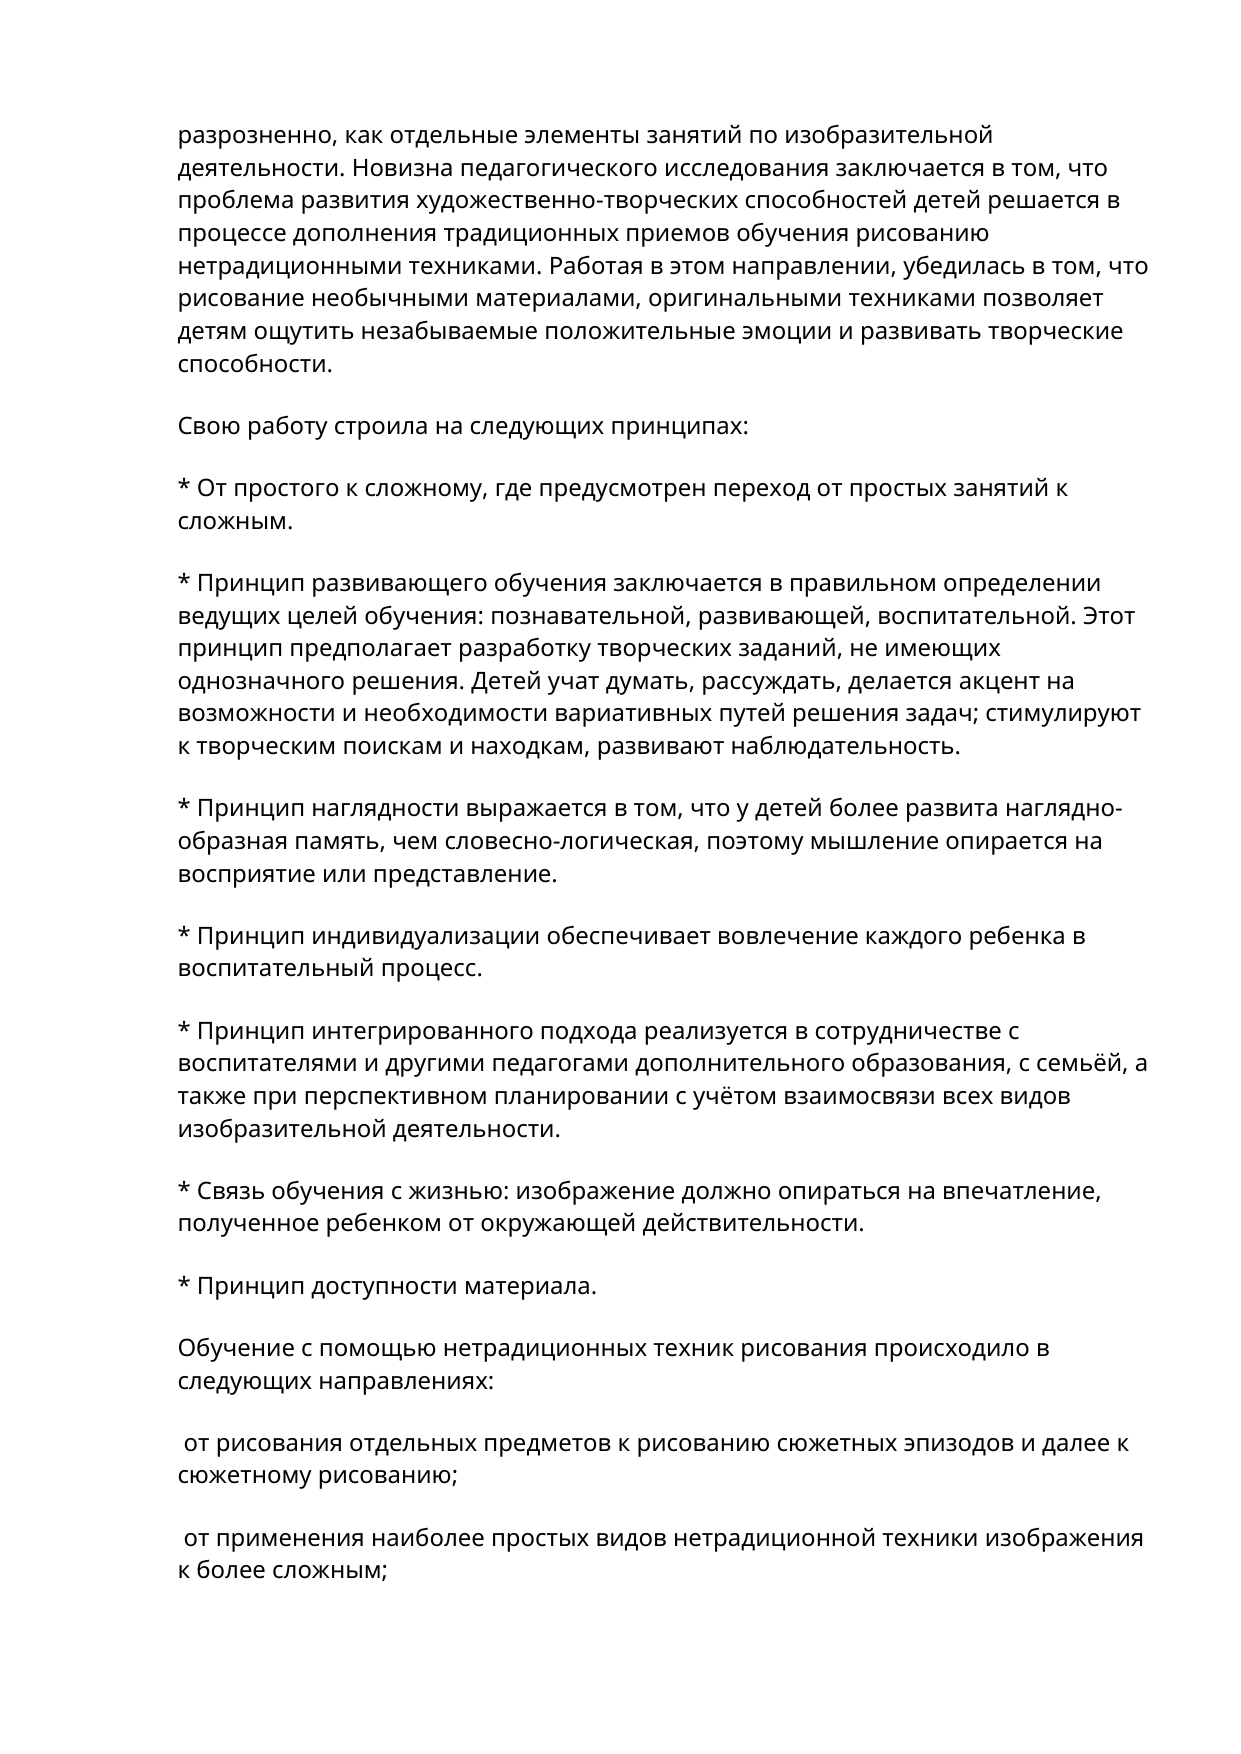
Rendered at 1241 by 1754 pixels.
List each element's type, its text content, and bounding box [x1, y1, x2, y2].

text * От простого к сложному, где предусмотрен переход от простых занятий к сложным. [177, 471, 1152, 536]
text * Принцип доступности материала. [177, 1268, 1152, 1301]
text от рисования отдельных предметов к рисованию сюжетных эпизодов и далее к сюжетному рисованию; [177, 1426, 1152, 1491]
text * Принцип индивидуализации обеспечивает вовлечение каждого ребенка в воспитательный процесс. [177, 919, 1152, 984]
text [177, 118, 1152, 379]
text Обучение с помощью нетрадиционных техник рисования происходило в следующих направлениях: [177, 1331, 1152, 1396]
text * Принцип развивающего обучения заключается в правильном определении ведущих целей обучения: познавательной, развивающей, воспитательной. Этот принцип предполагает разработку творческих заданий, не имеющих однозначного решения. Детей учат думать, рассуждать, делается акцент на возможности и необходимости вариативных путей решения задач; стимулируют к творческим поискам и находкам, развивают наблюдательность. [177, 566, 1152, 761]
text * Принцип интегрированного подхода реализуется в сотрудничестве с воспитателями и другими педагогами дополнительного образования, с семьёй, а также при перспективном планировании с учётом взаимосвязи всех видов изобразительной деятельности. [177, 1013, 1152, 1144]
text * Принцип наглядности выражается в том, что у детей более развита наглядно-образная память, чем словесно-логическая, поэтому мышление опирается на восприятие или представление. [177, 791, 1152, 889]
text от применения наиболее простых видов нетрадиционной техники изображения к более сложным; [177, 1521, 1152, 1586]
text Свою работу строила на следующих принципах: [177, 409, 1152, 441]
text * Связь обучения с жизнью: изображение должно опираться на впечатление, полученное ребенком от окружающей действительности. [177, 1174, 1152, 1239]
